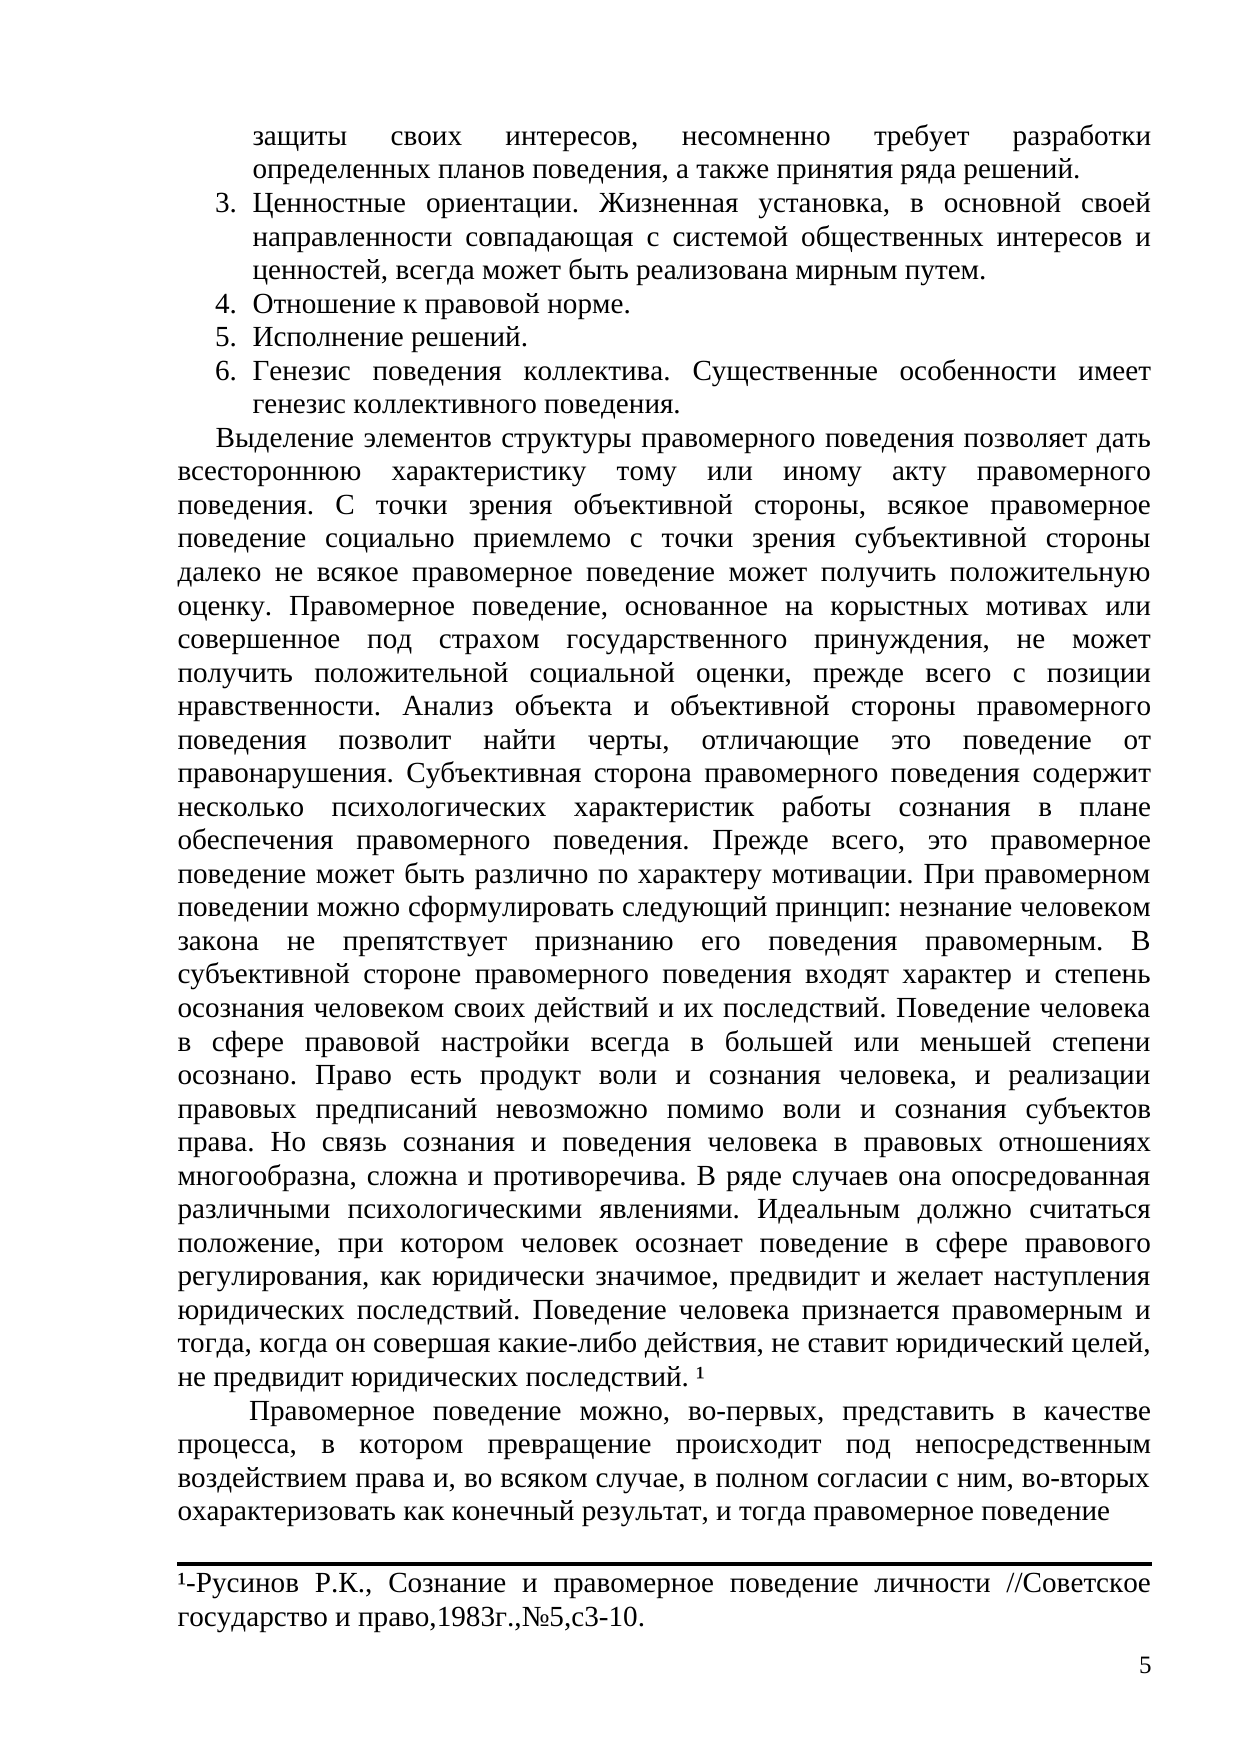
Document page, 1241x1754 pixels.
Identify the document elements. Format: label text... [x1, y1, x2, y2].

list Генезис поведения коллектива. Существенные особенности имеет генезис коллективного поведения. [215, 353, 1152, 420]
list Исполнение решений. [215, 319, 1152, 353]
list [215, 118, 1152, 185]
list Отношение к правовой норме. [215, 286, 1152, 319]
list Ценностные ориентации. Жизненная установка, в основной своей направленности совпадающая с системой общественных интересов и ценностей, всегда может быть реализована мирным путем. [215, 185, 1152, 286]
text ¹-Русинов Р.К., Сознание и правомерное поведение личности //Советское государство и право,1983г.,№5,с3-10. [177, 1566, 1152, 1633]
text Выделение элементов структуры правомерного поведения позволяет дать всестороннюю характеристику тому или иному акту правомерного поведения. С точки зрения объективной стороны, всякое правомерное поведение социально приемлемо с точки зрения субъективной стороны далеко не всякое правомерное поведение может получить положительную оценку. Правомерное поведение, основанное на корыстных мотивах или совершенное под страхом государственного принуждения, не может получить положительной социальной оценки, прежде всего с позиции нравственности. Анализ объекта и объективной стороны правомерного поведения позволит найти черты, отличающие это поведение от правонарушения. Субъективная сторона правомерного поведения содержит несколько психологических характеристик работы сознания в плане обеспечения правомерного поведения. Прежде всего, это правомерное поведение может быть различно по характеру мотивации. При правомерном поведении можно сформулировать следующий принцип: незнание человеком закона не препятствует признанию его поведения правомерным. В субъективной стороне правомерного поведения входят характер и степень осознания человеком своих действий и их последствий. Поведение человека в сфере правовой настройки всегда в большей или меньшей степени осознано. Право есть продукт воли и сознания человека, и реализации правовых предписаний невозможно помимо воли и сознания субъектов права. Но связь сознания и поведения человека в правовых отношениях многообразна, сложна и противоречива. В ряде случаев она опосредованная различными психологическими явлениями. Идеальным должно считаться положение, при котором человек осознает поведение в сфере правового регулирования, как юридически значимое, предвидит и желает наступления юридических последствий. Поведение человека признается правомерным и тогда, когда он совершая какие-либо действия, не ставит юридический целей, не предвидит юридических последствий. ¹ [177, 420, 1152, 1393]
text Правомерное поведение можно, во-первых, представить в качестве процесса, в котором превращение происходит под непосредственным воздействием права и, во всяком случае, в полном согласии с ним, во-вторых охарактеризовать как конечный результат, и тогда правомерное поведение [177, 1393, 1152, 1527]
